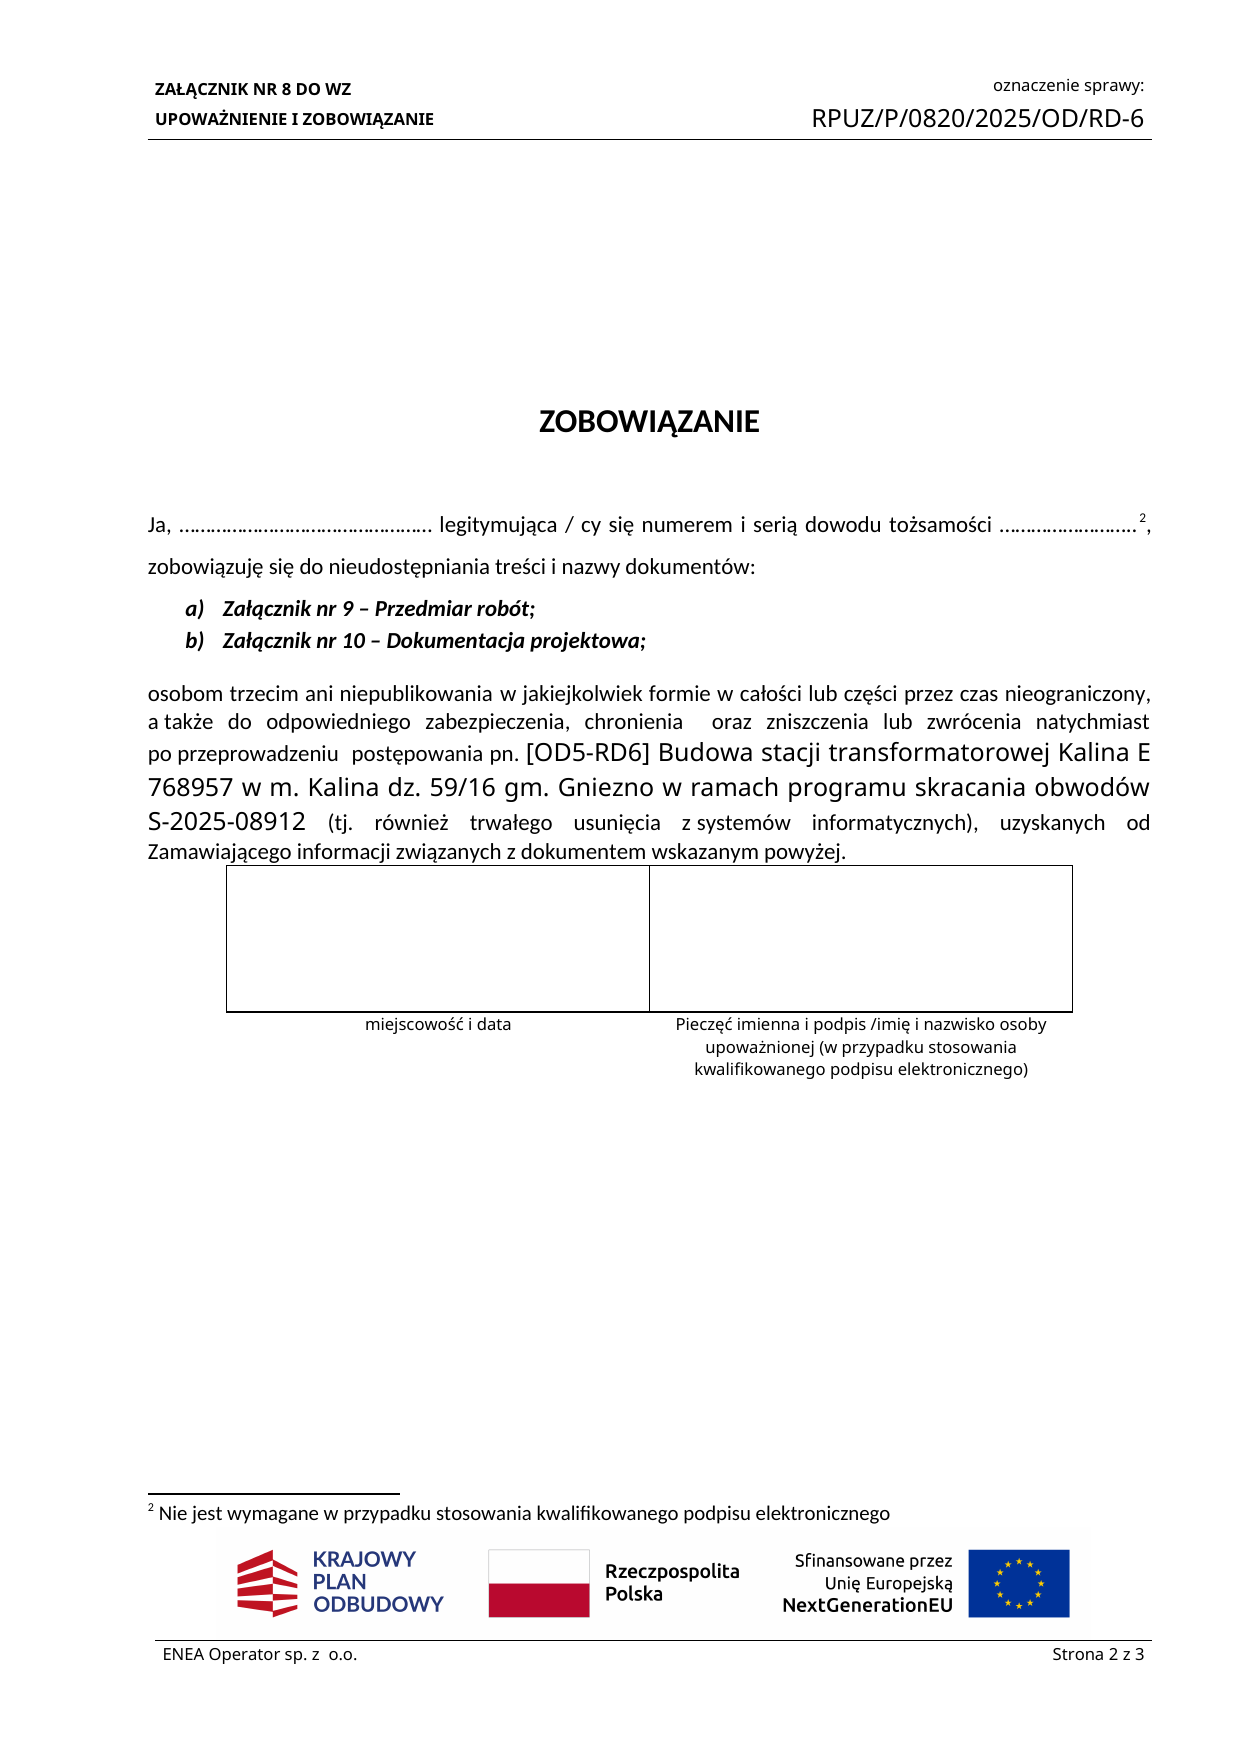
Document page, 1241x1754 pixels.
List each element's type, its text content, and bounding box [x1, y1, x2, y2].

table_cell Pieczęć imienna i podpis /imię i nazwisko osoby upoważnionej (w przypadku stosowania kwalifikowanego podpisu elektronicznego) [650, 1013, 1072, 1081]
text ZOBOWIĄZANIE [148, 400, 1152, 441]
list Załącznik nr 9 – Przedmiar robót; [185, 594, 1152, 622]
list Załącznik nr 10 – Dokumentacja projektowa; [185, 626, 1152, 654]
text osobom trzecim ani niepublikowania w jakiejkolwiek formie w całości lub części przez czas nieograniczony, a także do odpowiedniego zabezpieczenia, chronienia oraz zniszczenia lub zwrócenia natychmiast po przeprowadzeniu postępowania pn. (tj. również trwałego usunięcia z systemów informatycznych), uzyskanych od Zamawiającego informacji związanych z dokumentem wskazanym powyżej. [148, 679, 1152, 865]
table_header [650, 866, 1072, 1011]
table_header [227, 866, 649, 1011]
picture [215, 1527, 1092, 1640]
text Ja, ………………………………………… legitymująca / cy się numerem i serią dowodu tożsamości …………………….., zobowiązuję się do nieudostępniania treści i nazwy dokumentów: [148, 510, 1152, 580]
table_cell miejscowość i data [227, 1013, 649, 1081]
